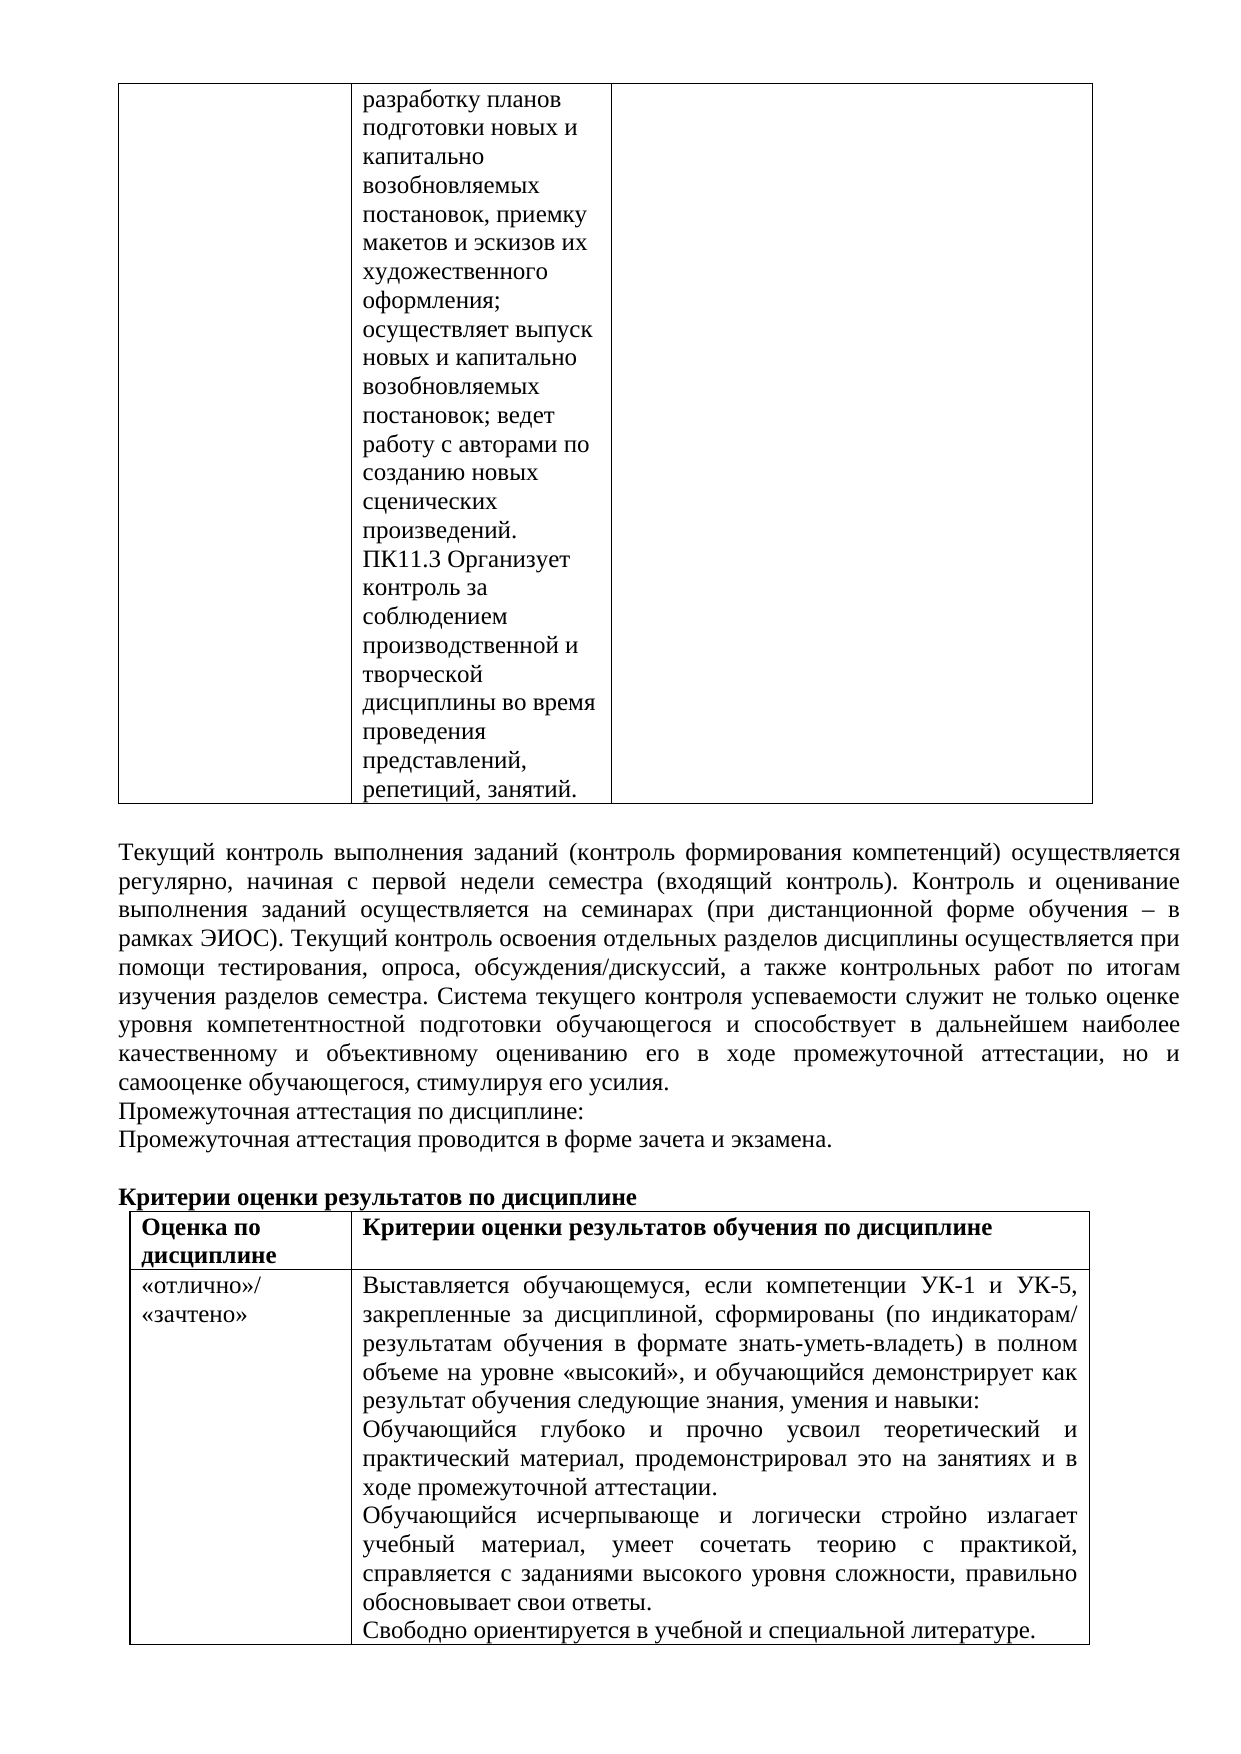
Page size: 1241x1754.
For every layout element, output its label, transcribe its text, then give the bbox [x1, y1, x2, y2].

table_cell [612, 84, 1092, 802]
text Промежуточная аттестация по дисциплине: [118, 1096, 1181, 1124]
table_cell «отлично»/ «зачтено» [131, 1270, 351, 1644]
text Промежуточная аттестация проводится в форме зачета и экзамена. [118, 1124, 1181, 1153]
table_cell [352, 84, 611, 802]
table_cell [352, 1270, 1089, 1644]
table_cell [119, 84, 351, 802]
text Текущий контроль выполнения заданий (контроль формирования компетенций) осуществляется регулярно, начиная с первой недели семестра (входящий контроль). Контроль и оценивание выполнения заданий осуществляется на семинарах (при дистанционной форме обучения – в рамках ЭИОС). Текущий контроль освоения отдельных разделов дисциплины осуществляется при помощи тестирования, опроса, обсуждения/дискуссий, а также контрольных работ по итогам изучения разделов семестра. Система текущего контроля успеваемости служит не только оценке уровня компетентностной подготовки обучающегося и способствует в дальнейшем наиболее качественному и объективному оцениванию его в ходе промежуточной аттестации, но и самооценке обучающегося, стимулируя его усилия. [118, 837, 1181, 1096]
text Критерии оценки результатов по дисциплине [118, 1182, 1181, 1211]
table_header Критерии оценки результатов обучения по дисциплине [352, 1212, 1089, 1269]
table_header Оценка по дисциплине [131, 1212, 351, 1269]
